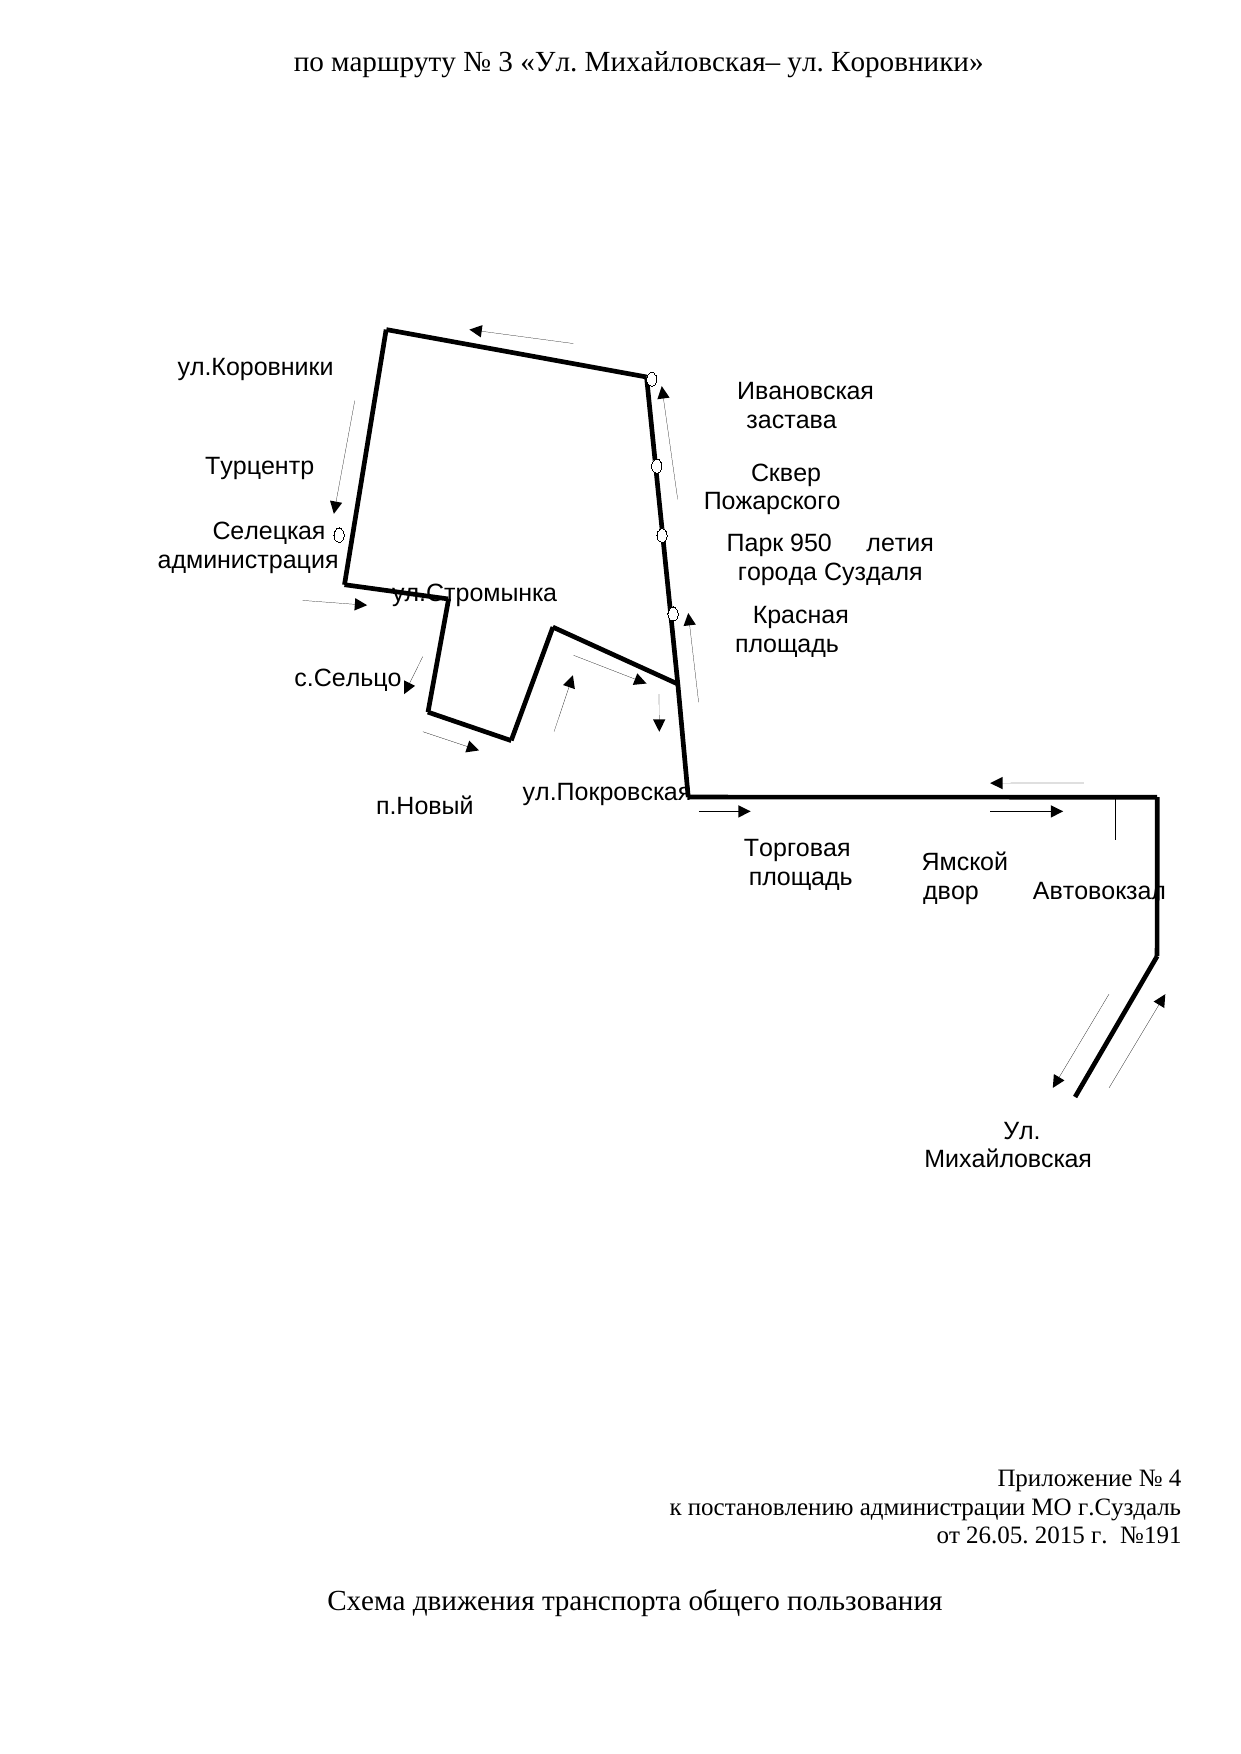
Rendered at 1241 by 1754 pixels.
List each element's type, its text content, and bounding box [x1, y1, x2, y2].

text Схема движения транспорта общего пользования [89, 1583, 1181, 1616]
text от 26.05. . №191 [89, 1521, 1181, 1549]
text Приложение № 4 [89, 1463, 1181, 1492]
text к постановлению администрации МО г.Суздаль [89, 1492, 1181, 1521]
text по маршруту № 3 «Ул. Михайловская– ул. Коровники» [89, 44, 1181, 78]
